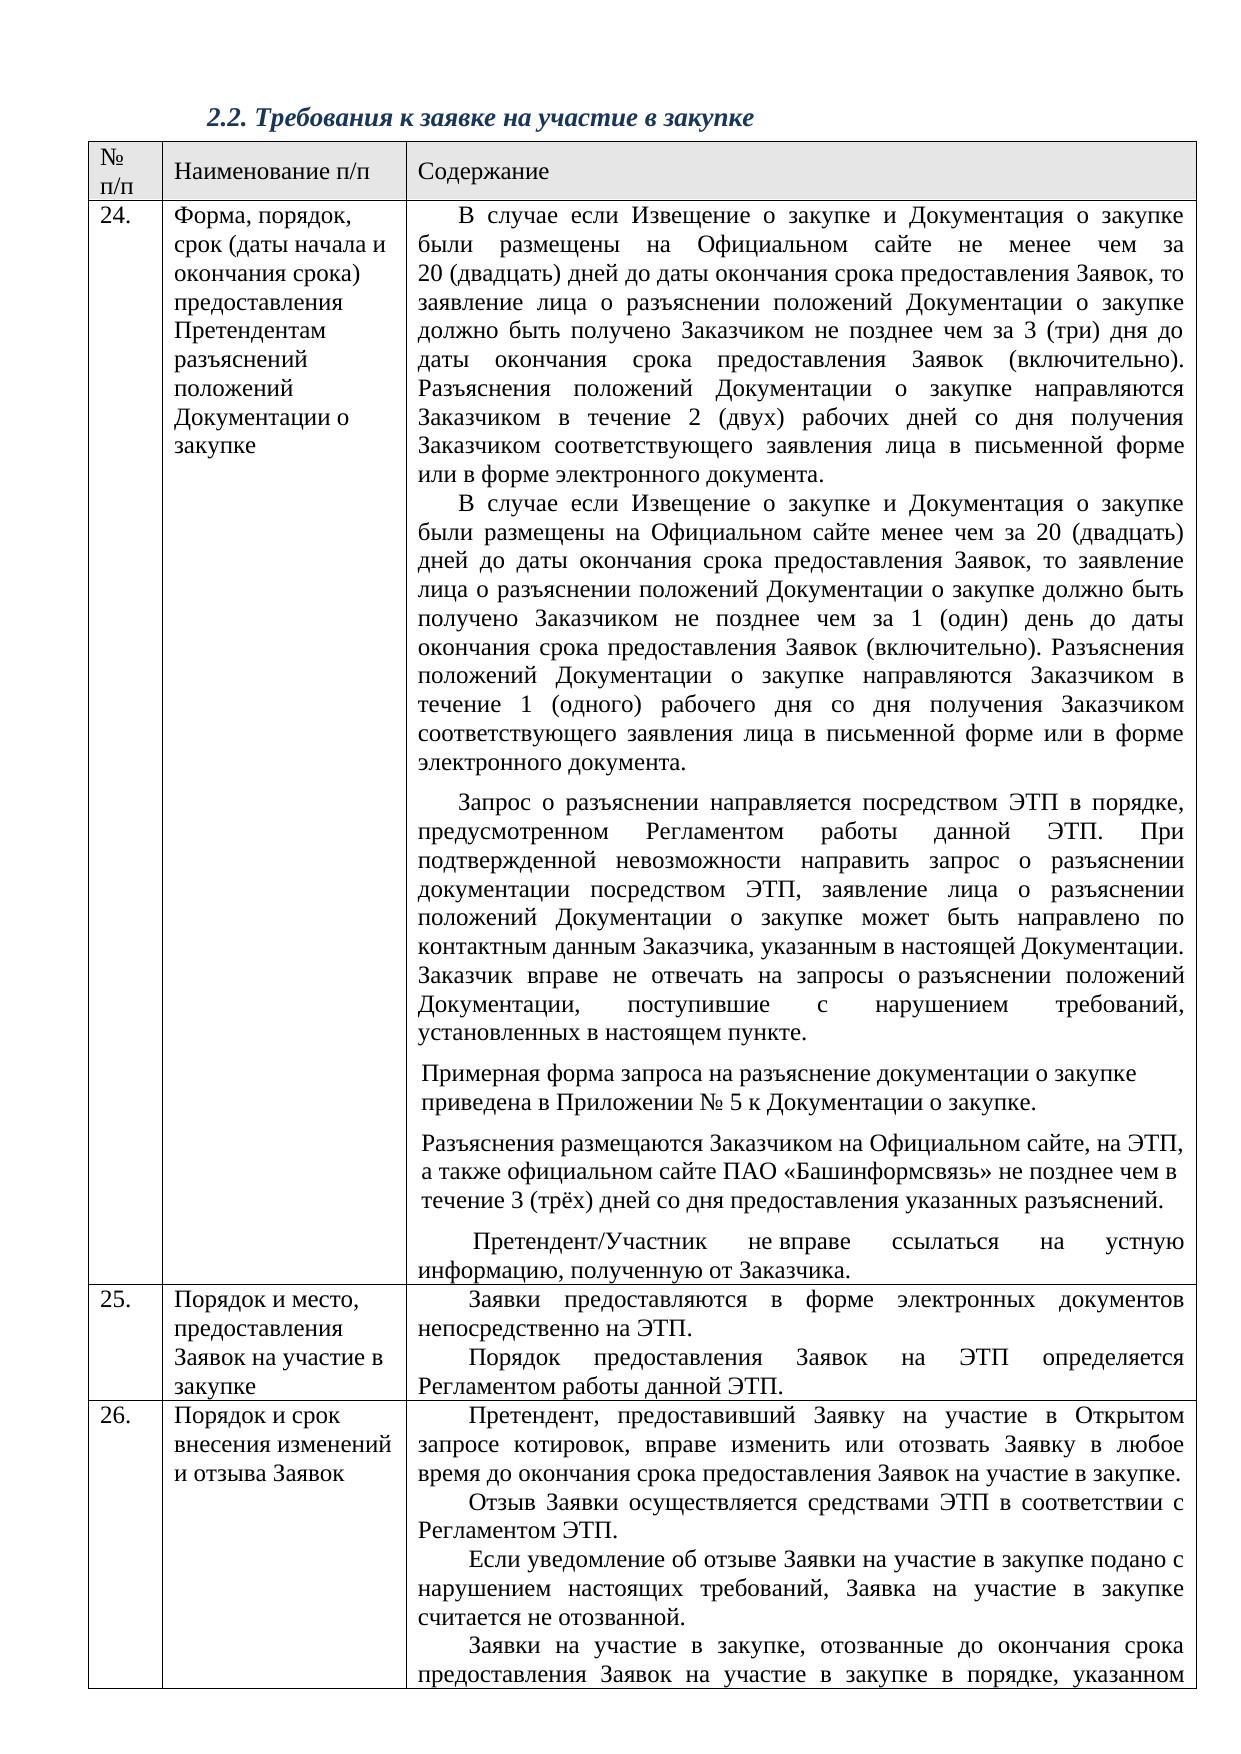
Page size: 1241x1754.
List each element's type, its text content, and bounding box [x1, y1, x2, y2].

table_cell В случае если Извещение о закупке и Документация о закупке были размещены на Официальном сайте не менее чем за 20 (двадцать) дней до даты окончания срока предоставления Заявок, то заявление лица о разъяснении положений Документации о закупке должно быть получено Заказчиком не позднее чем за 3 (три) дня до даты окончания срока предоставления Заявок (включительно). Разъяснения положений Документации о закупке направляются Заказчиком в течение 2 (двух) рабочих дней со дня получения Заказчиком соответствующего заявления лица в письменной форме или в форме электронного документа. В случае если Извещение о закупке и Документация о закупке были размещены на Официальном сайте менее чем за 20 (двадцать) дней до даты окончания срока предоставления Заявок, то заявление лица о разъяснении положений Документации о закупке должно быть получено Заказчиком не позднее чем за 1 (один) день до даты окончания срока предоставления Заявок (включительно). Разъяснения положений Документации о закупке направляются Заказчиком в течение 1 (одного) рабочего дня со дня получения Заказчиком соответствующего заявления лица в письменной форме или в форме электронного документа. Запрос о разъяснении направляется посредством ЭТП в порядке, предусмотренном Регламентом работы данной ЭТП. При подтвержденной невозможности направить запрос о разъяснении документации посредством ЭТП, заявление лица о разъяснении положений Документации о закупке может быть направлено по контактным данным Заказчика, указанным в настоящей Документации. Заказчик вправе не отвечать на запросы о разъяснении положений Документации, поступившие с нарушением требований, установленных в настоящем пункте. Примерная форма запроса на разъяснение документации о закупке приведена в Приложении № 5 к Документации о закупке. Разъяснения размещаются Заказчиком на Официальном сайте, на ЭТП, а также официальном сайте ПАО «Башинформсвязь» не позднее чем в течение 3 (трёх) дней со дня предоставления указанных разъяснений. Претендент/Участник не вправе ссылаться на устную информацию, полученную от Заказчика. [407, 201, 1196, 1283]
table_cell [89, 1401, 162, 1688]
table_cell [163, 1401, 406, 1688]
subtitle 2.2. Требования к заявке на участие в закупке [207, 101, 1181, 132]
table_header Содержание [407, 142, 1196, 199]
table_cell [407, 1401, 1196, 1688]
table_cell Заявки предоставляются в форме электронных документов непосредственно на ЭТП. Порядок предоставления Заявок на ЭТП определяется Регламентом работы данной ЭТП. [407, 1285, 1196, 1399]
table_cell Форма, порядок, срок (даты начала и окончания срока) предоставления Претендентам разъяснений положений Документации о закупке [163, 201, 406, 1283]
table_cell Порядок и место, предоставления Заявок на участие в закупке [163, 1285, 406, 1399]
table_cell [89, 201, 162, 1283]
table_cell [89, 1285, 162, 1399]
table_header Наименование п/п [163, 142, 406, 199]
table_header № п/п [89, 142, 162, 199]
